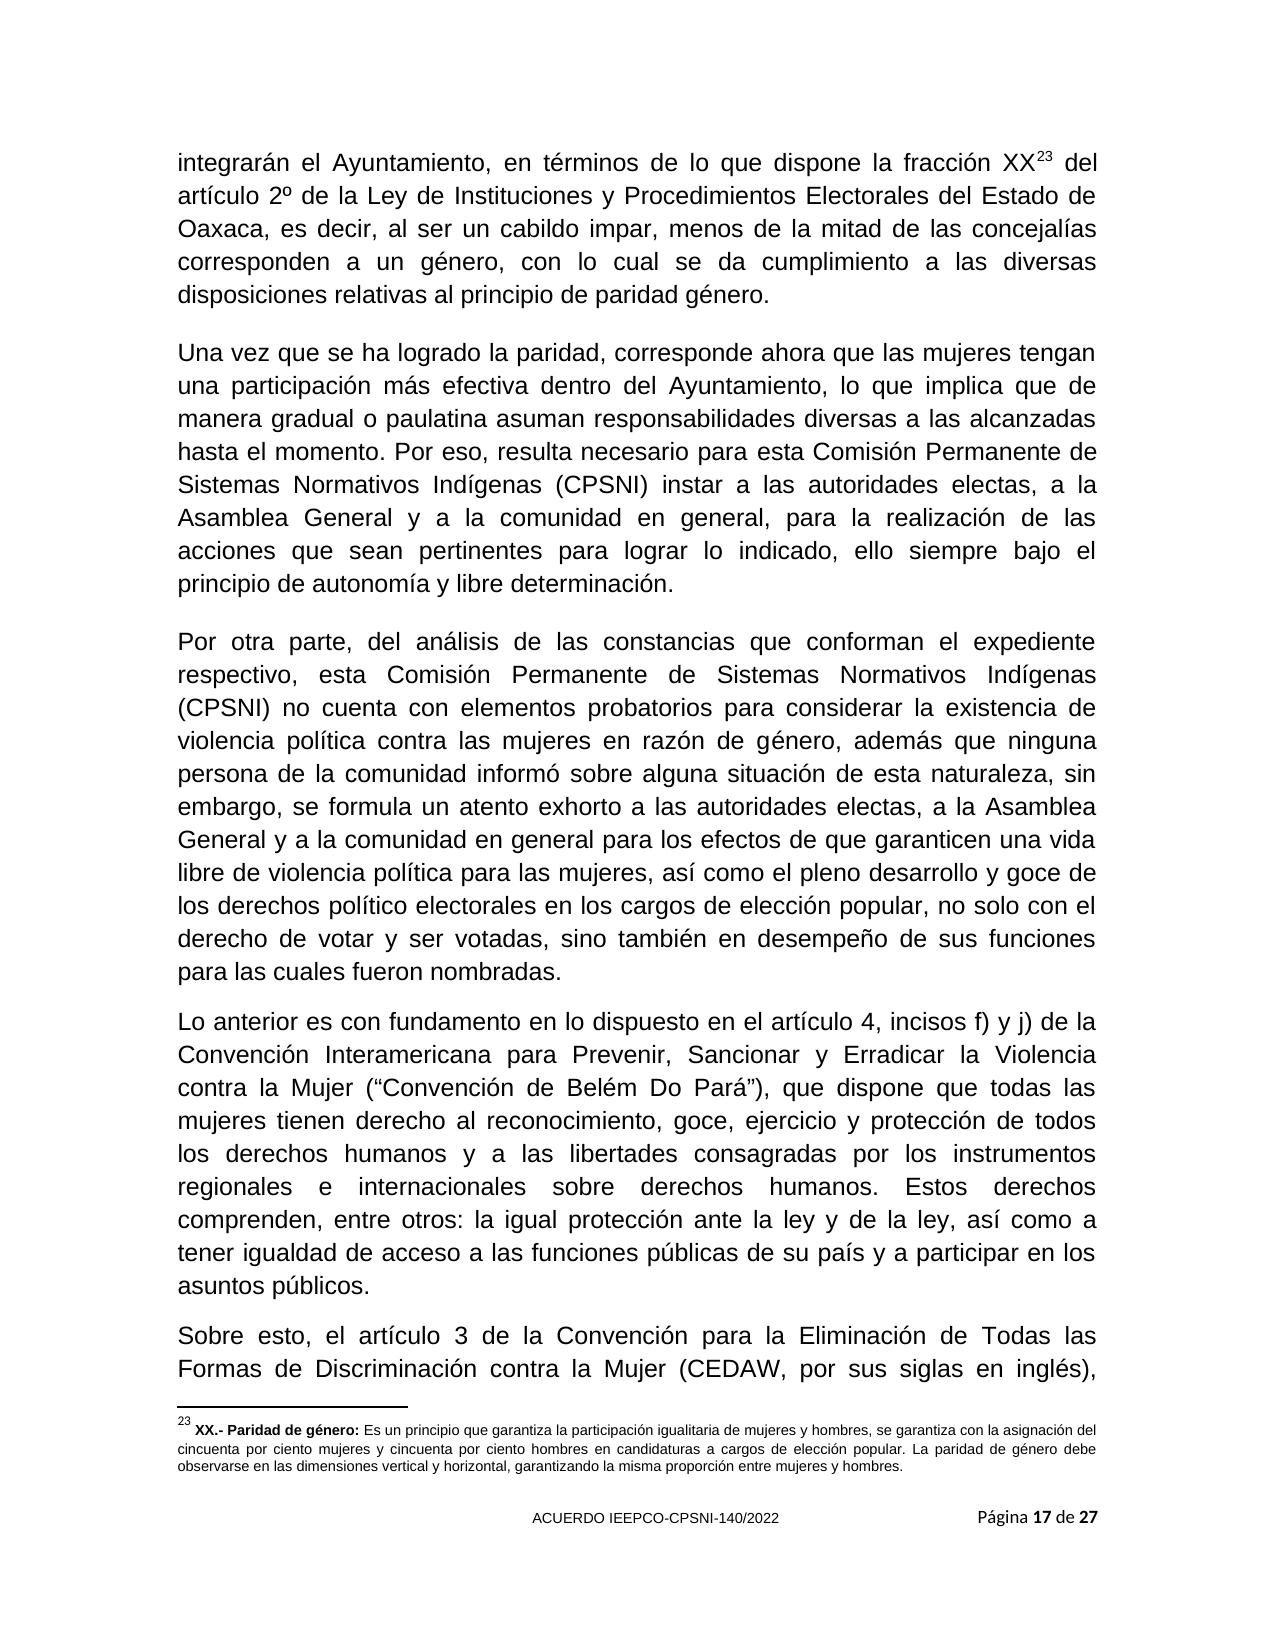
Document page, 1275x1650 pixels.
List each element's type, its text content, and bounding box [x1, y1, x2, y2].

text Una vez que se ha logrado la paridad, corresponde ahora que las mujeres tengan una participación más efectiva dentro del Ayuntamiento, lo que implica que de manera gradual o paulatina asuman responsabilidades diversas a las alcanzadas hasta el momento. Por eso, resulta necesario para esta Comisión Permanente de Sistemas Normativos Indígenas (CPSNI) instar a las autoridades electas, a la Asamblea General y a la comunidad en general, para la realización de las acciones que sean pertinentes para lograr lo indicado, ello siempre bajo el principio de autonomía y libre determinación. [177, 338, 1098, 598]
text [177, 1321, 1098, 1382]
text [177, 148, 1098, 308]
text Lo anterior es con fundamento en lo dispuesto en el artículo 4, incisos f) y j) de la Convención Interamericana para Prevenir, Sancionar y Erradicar la Violencia contra la Mujer (“Convención de Belém Do Pará”), que dispone que todas las mujeres tienen derecho al reconocimiento, goce, ejercicio y protección de todos los derechos humanos y a las libertades consagradas por los instrumentos regionales e internacionales sobre derechos humanos. Estos derechos comprenden, entre otros: la igual protección ante la ley y de la ley, así como a tener igualdad de acceso a las funciones públicas de su país y a participar en los asuntos públicos. [177, 1007, 1098, 1300]
text Por otra parte, del análisis de las constancias que conforman el expediente respectivo, esta Comisión Permanente de Sistemas Normativos Indígenas (CPSNI) no cuenta con elementos probatorios para considerar la existencia de violencia política contra las mujeres en razón de género, además que ninguna persona de la comunidad informó sobre alguna situación de esta naturaleza, sin embargo, se formula un atento exhorto a las autoridades electas, a la Asamblea General y a la comunidad en general para los efectos de que garanticen una vida libre de violencia política para las mujeres, así como el pleno desarrollo y goce de los derechos político electorales en los cargos de elección popular, no solo con el derecho de votar y ser votadas, sino también en desempeño de sus funciones para las cuales fueron nombradas. [177, 627, 1098, 986]
